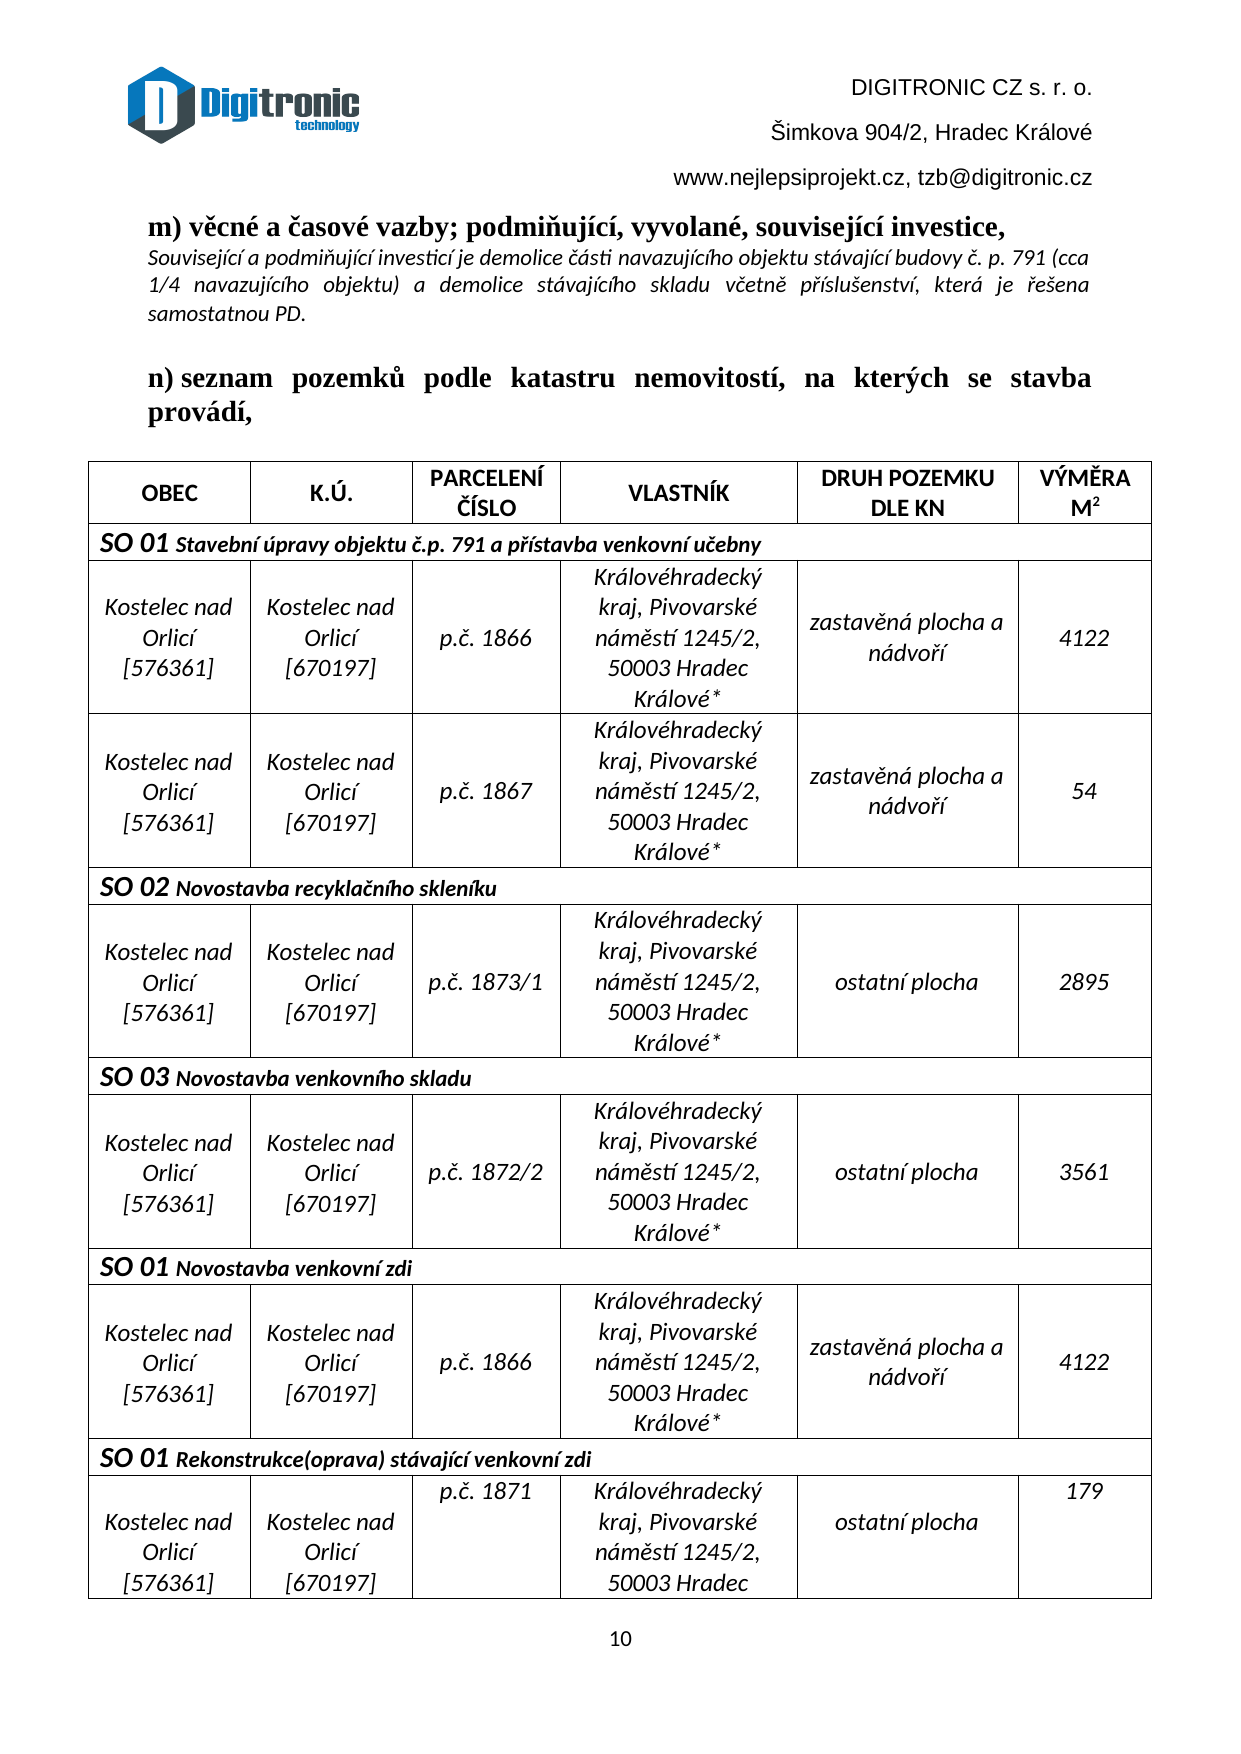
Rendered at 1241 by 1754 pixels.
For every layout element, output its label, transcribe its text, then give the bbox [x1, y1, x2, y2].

table_cell Královéhradecký kraj, Pivovarské náměstí 1245/2, 50003 Hradec Králové* [561, 1095, 797, 1247]
table_cell SO 01 Stavební úpravy objektu č.p. 791 a přístavba venkovní učebny [89, 524, 1151, 559]
table_cell ostatní plocha [798, 905, 1018, 1057]
table_cell Kostelec nad Orlicí [670197] [251, 1285, 412, 1438]
table_cell ostatní plocha [798, 1476, 1018, 1598]
table_header VÝMĚRA M2 [1019, 462, 1151, 523]
table_cell zastavěná plocha a nádvoří [798, 1285, 1018, 1438]
table_cell zastavěná plocha a nádvoří [798, 714, 1018, 867]
table_cell SO 01 Rekonstrukce(oprava) stávající venkovní zdi [89, 1439, 1151, 1474]
table_cell SO 03 Novostavba venkovního skladu [89, 1058, 1151, 1094]
table_cell 4122 [1019, 561, 1151, 713]
table_header PARCELENÍ ČÍSLO [413, 462, 560, 523]
table_cell ostatní plocha [798, 1095, 1018, 1247]
table_cell Kostelec nad Orlicí [576361] [89, 714, 250, 867]
table_cell Kostelec nad Orlicí [670197] [251, 1095, 412, 1247]
table_cell Královéhradecký kraj, Pivovarské náměstí 1245/2, 50003 Hradec Králové* [561, 1476, 797, 1598]
text Související a podmiňující investicí je demolice části navazujícího objektu stávající budovy č. p. 791 (cca 1/4 navazujícího objektu) a demolice stávajícího skladu včetně příslušenství, která je řešena samostatnou PD. [148, 243, 1093, 327]
table_header OBEC [89, 462, 250, 523]
table_cell Kostelec nad Orlicí [670197] [251, 1476, 412, 1598]
table_cell Královéhradecký kraj, Pivovarské náměstí 1245/2, 50003 Hradec Králové* [561, 714, 797, 867]
text m) věcné a časové vazby; podmiňující, vyvolané, související investice, [148, 209, 1093, 243]
table_cell p.č. 1867 [413, 714, 560, 867]
table_cell 4122 [1019, 1285, 1151, 1438]
table_cell Kostelec nad Orlicí [670197] [251, 714, 412, 867]
table_cell Královéhradecký kraj, Pivovarské náměstí 1245/2, 50003 Hradec Králové* [561, 561, 797, 713]
table_cell Královéhradecký kraj, Pivovarské náměstí 1245/2, 50003 Hradec Králové* [561, 905, 797, 1057]
table_cell Kostelec nad Orlicí [576361] [89, 905, 250, 1057]
table_cell p.č. 1866 [413, 561, 560, 713]
table_cell Kostelec nad Orlicí [576361] [89, 561, 250, 713]
text n) seznam pozemků podle katastru nemovitostí, na kterých se stavba provádí, [148, 360, 1093, 427]
table_cell Královéhradecký kraj, Pivovarské náměstí 1245/2, 50003 Hradec Králové* [561, 1285, 797, 1438]
table_cell Kostelec nad Orlicí [670197] [251, 561, 412, 713]
table_cell zastavěná plocha a nádvoří [798, 561, 1018, 713]
picture [127, 66, 360, 144]
table_cell Kostelec nad Orlicí [576361] [89, 1476, 250, 1598]
table_header VLASTNÍK [561, 462, 797, 523]
table_header DRUH POZEMKU DLE KN [798, 462, 1018, 523]
table_cell Kostelec nad Orlicí [670197] [251, 905, 412, 1057]
table_cell SO 02 Novostavba recyklačního skleníku [89, 868, 1151, 903]
table_cell p.č. 1871 [413, 1476, 560, 1598]
table_cell p.č. 1866 [413, 1285, 560, 1438]
table_cell Kostelec nad Orlicí [576361] [89, 1095, 250, 1247]
table_cell 3561 [1019, 1095, 1151, 1247]
table_cell 2895 [1019, 905, 1151, 1057]
table_cell 179 [1019, 1476, 1151, 1598]
table_cell 54 [1019, 714, 1151, 867]
table_cell p.č. 1872/2 [413, 1095, 560, 1247]
table_cell p.č. 1873/1 [413, 905, 560, 1057]
table_cell Kostelec nad Orlicí [576361] [89, 1285, 250, 1438]
table_header K.Ú. [251, 462, 412, 523]
table_cell SO 01 Novostavba venkovní zdi [89, 1249, 1151, 1284]
